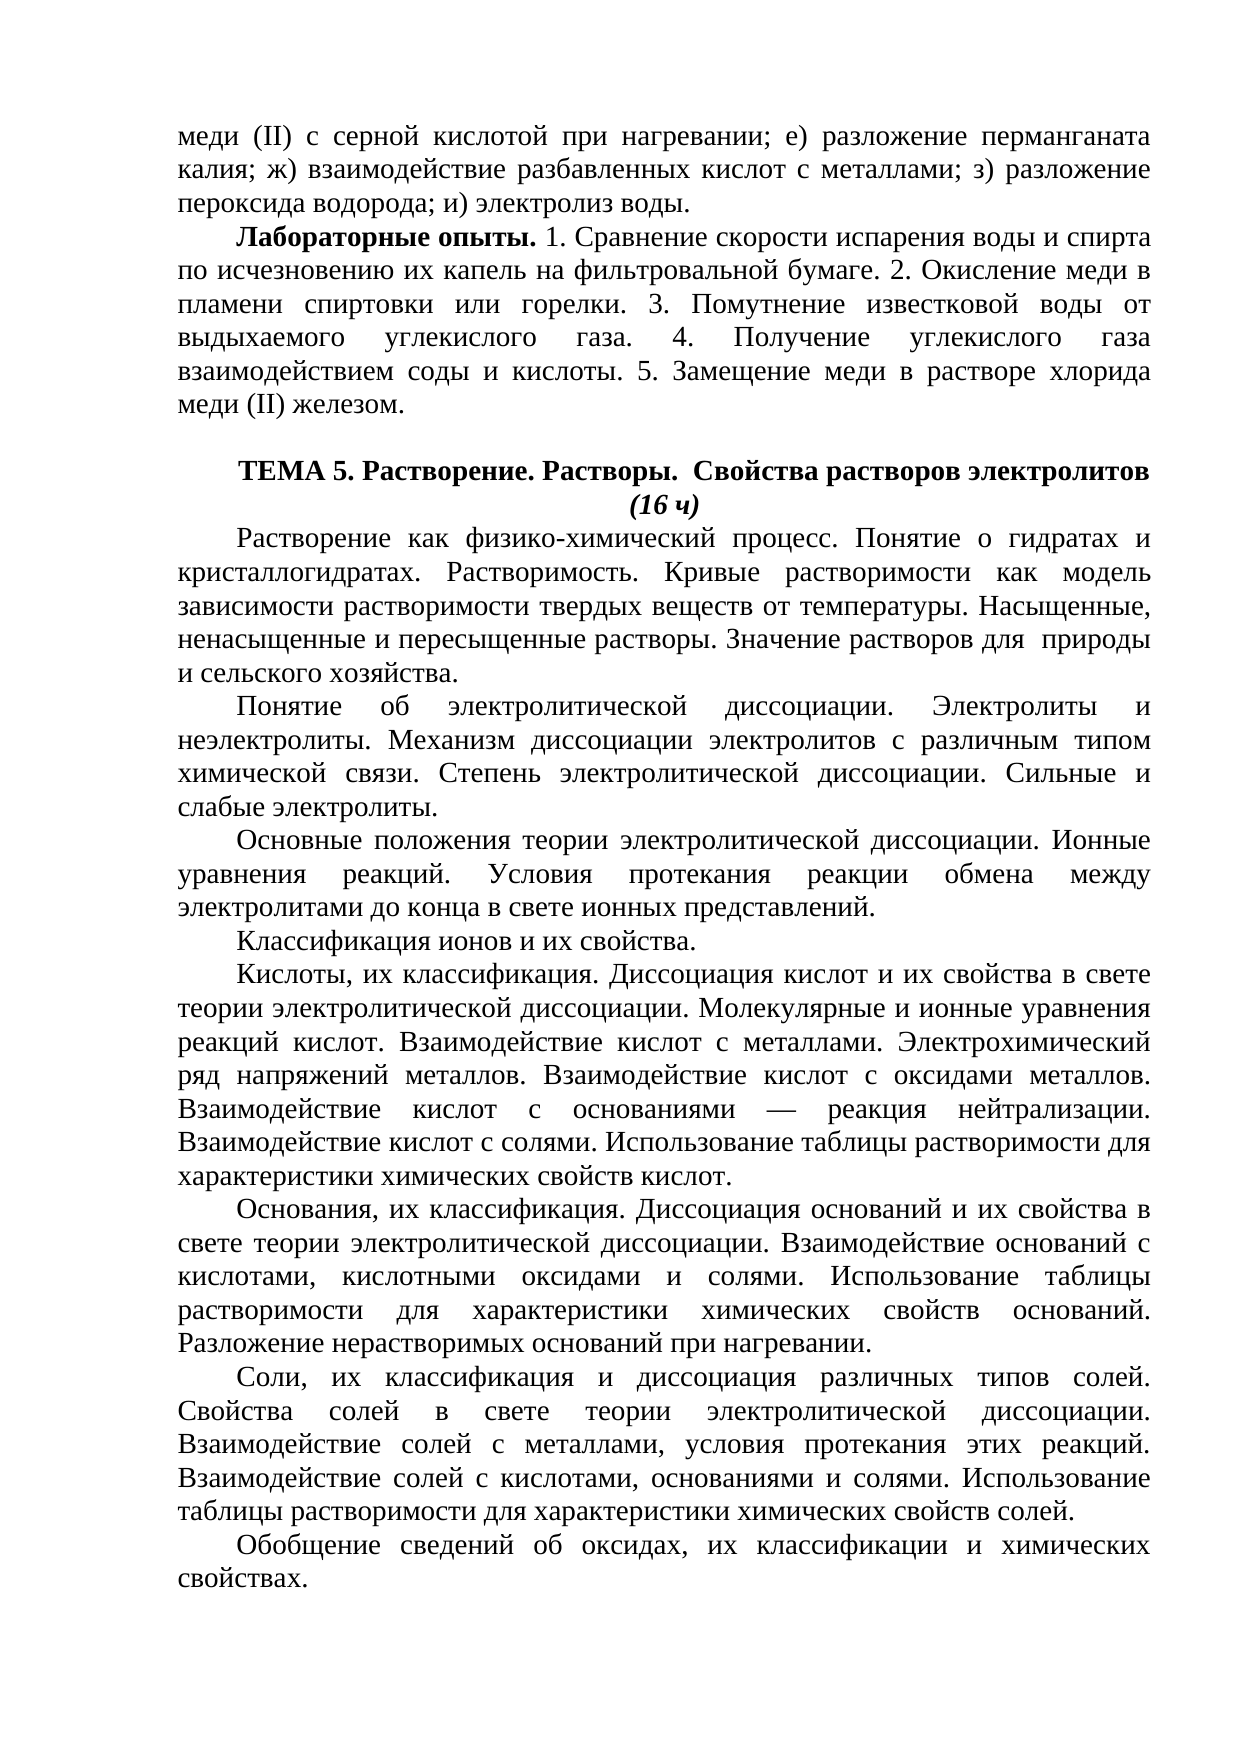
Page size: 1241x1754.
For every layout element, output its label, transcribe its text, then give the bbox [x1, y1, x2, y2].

text Лабораторные опыты. 1. Сравнение скорости испарения воды и спирта по исчезновению их капель на фильтровальной бумаге. 2. Окисление меди в пламени спиртовки или горелки. 3. Помутнение известковой воды от выдыхаемого углекислого газа. 4. Получение углекислого газа взаимодействием соды и кислоты. 5. Замещение меди в растворе хлорида меди (II) железом. [177, 219, 1152, 420]
text ТЕМА 5. Растворение. Растворы. Свойства растворов электролитов (16 ч) [177, 453, 1152, 521]
text Обобщение сведений об оксидах, их классификации и химических свойствах. [177, 1527, 1152, 1594]
text Растворение как физико-химический процесс. Понятие о гидратах и кристаллогидратах. Растворимость. Кривые растворимости как модель зависимости растворимости твердых веществ от температуры. Насыщенные, ненасыщенные и пересыщенные растворы. Значение растворов для природы и сельского хозяйства. [177, 521, 1152, 688]
text Соли, их классификация и диссоциация различных типов солей. Свойства солей в свете теории электролитической диссоциации. Взаимодействие солей с металлами, условия протекания этих реакций. Взаимодействие солей с кислотами, основаниями и солями. Использование таблицы растворимости для характеристики химических свойств солей. [177, 1359, 1152, 1527]
text Основания, их классификация. Диссоциация оснований и их свойства в свете теории электролитической диссоциации. Взаимодействие оснований с кислотами, кислотными оксидами и солями. Использование таблицы растворимости для характеристики химических свойств оснований. Разложение нерастворимых оснований при нагревании. [177, 1191, 1152, 1359]
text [177, 118, 1152, 219]
text Классификация ионов и их свойства. [177, 923, 1152, 957]
text Основные положения теории электролитической диссоциации. Ионные уравнения реакций. Условия протекания реакции обмена между электролитами до конца в свете ионных представлений. [177, 822, 1152, 923]
text Кислоты, их классификация. Диссоциация кислот и их свойства в свете теории электролитической диссоциации. Молекулярные и ионные уравнения реакций кислот. Взаимодействие кислот с металлами. Электрохимический ряд напряжений металлов. Взаимодействие кислот с оксидами металлов. Взаимодействие кислот с основаниями — реакция нейтрализации. Взаимодействие кислот с солями. Использование таблицы растворимости для характеристики химических свойств кислот. [177, 957, 1152, 1191]
text Понятие об электролитической диссоциации. Электролиты и неэлектролиты. Механизм диссоциации электролитов с различным типом химической связи. Степень электролитической диссоциации. Сильные и слабые электролиты. [177, 688, 1152, 822]
